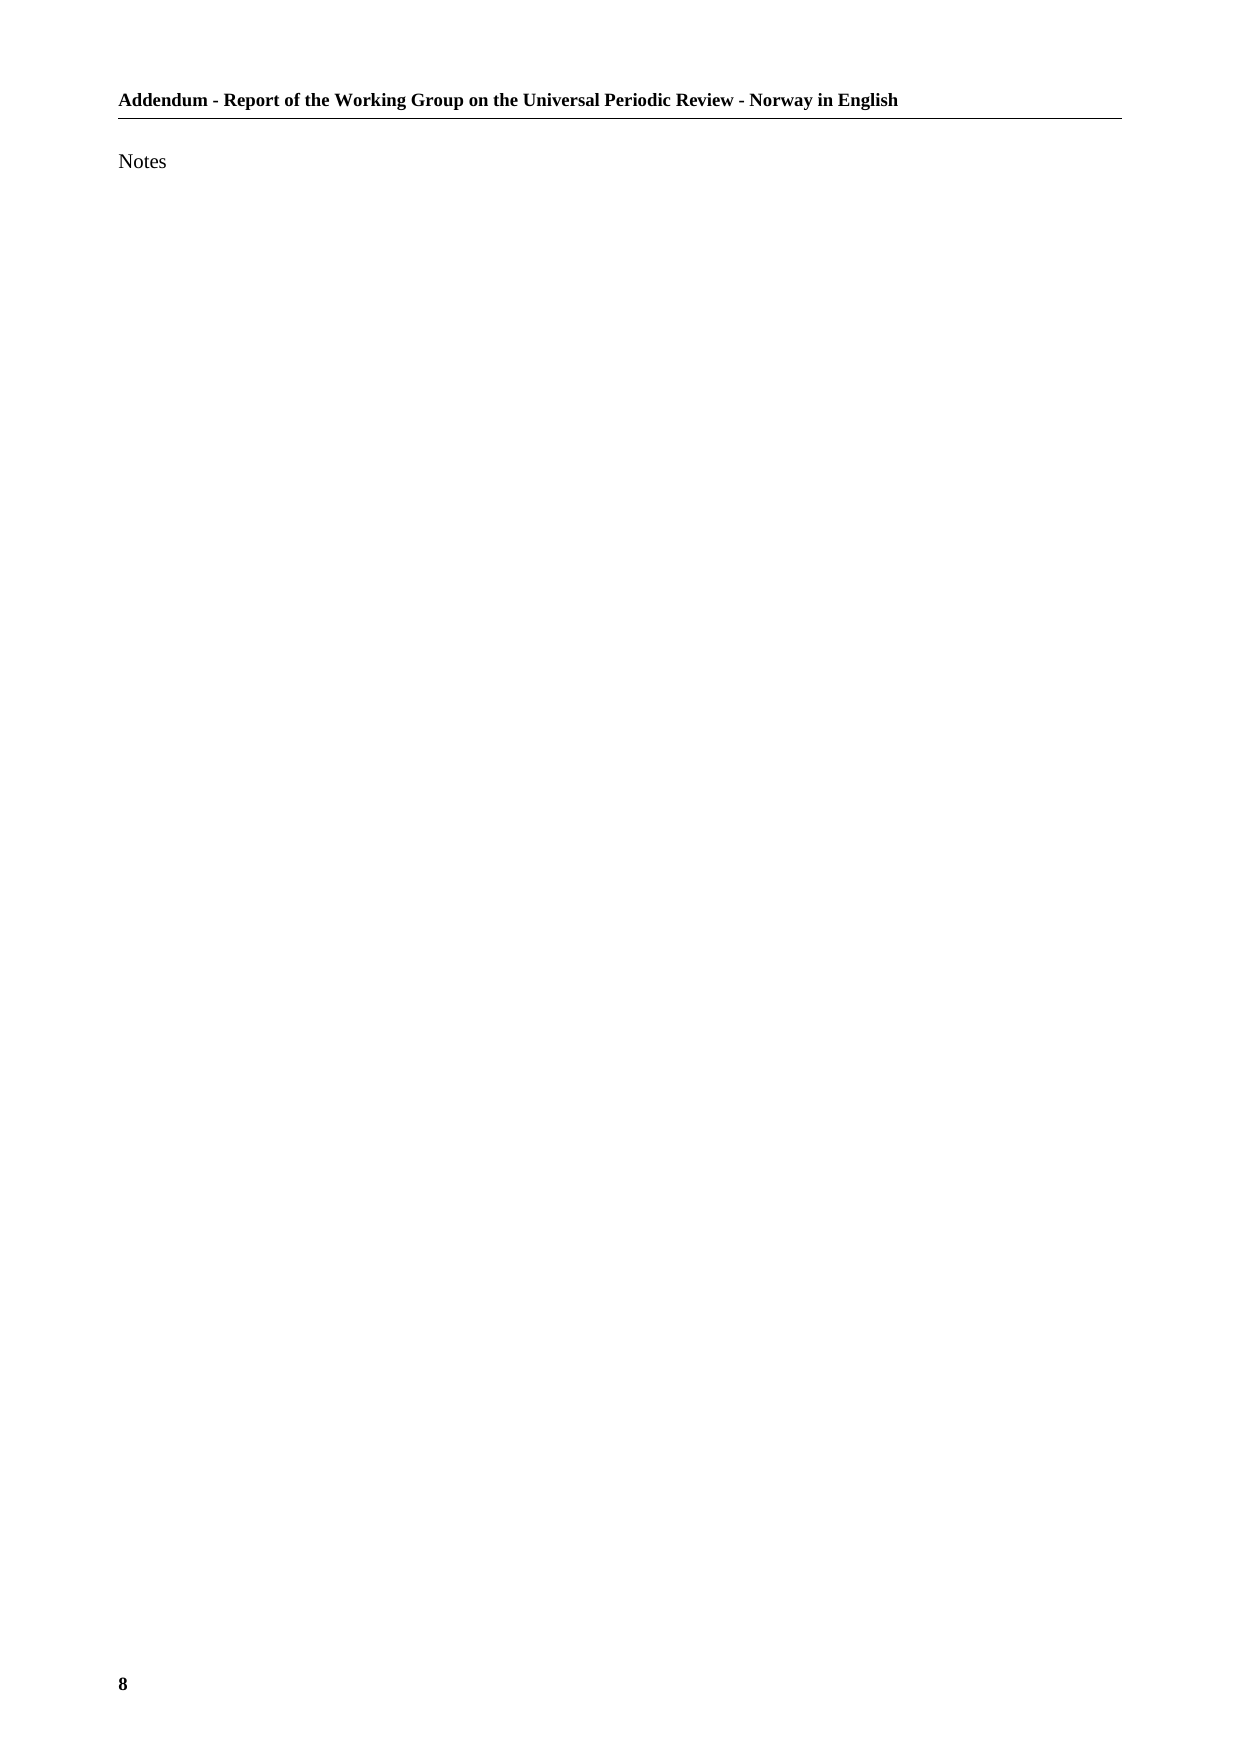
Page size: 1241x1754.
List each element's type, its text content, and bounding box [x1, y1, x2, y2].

text Notes [118, 148, 1004, 173]
